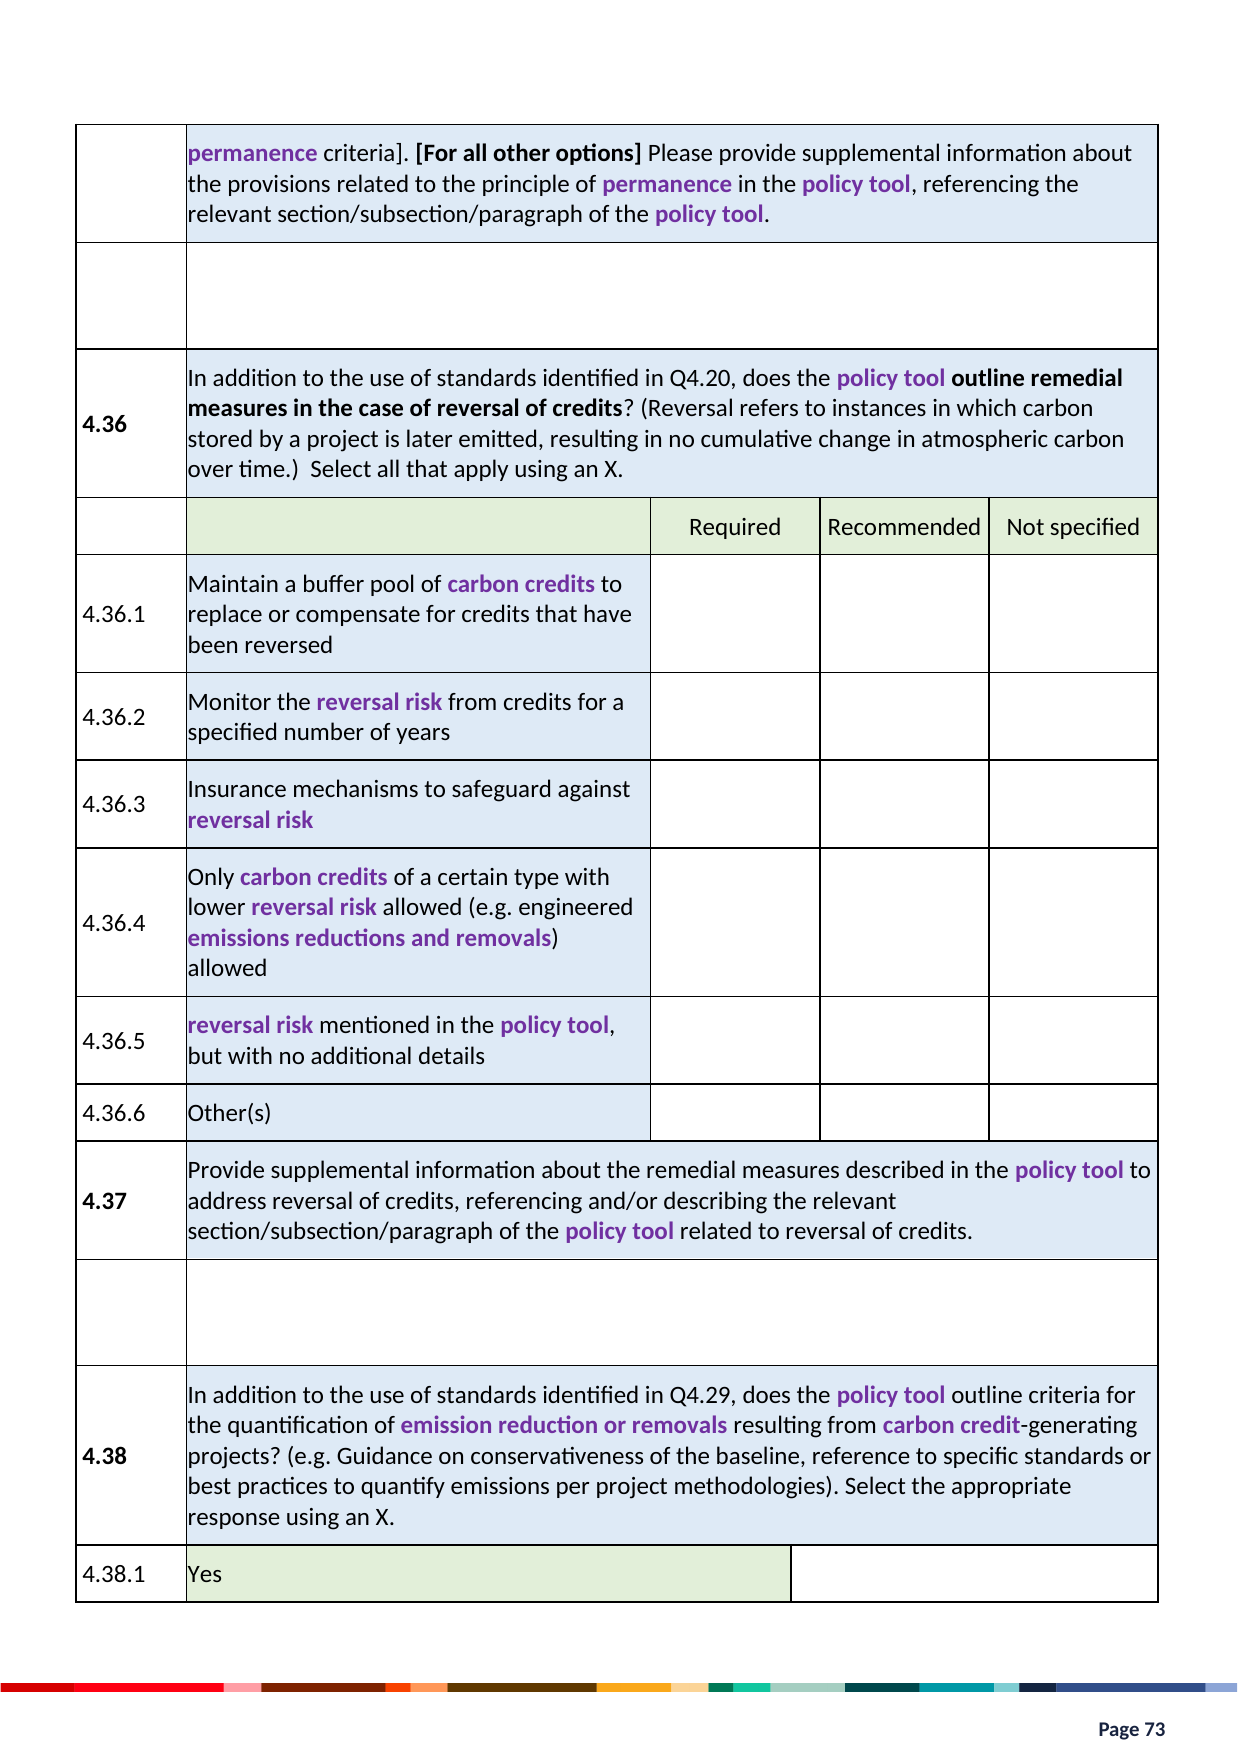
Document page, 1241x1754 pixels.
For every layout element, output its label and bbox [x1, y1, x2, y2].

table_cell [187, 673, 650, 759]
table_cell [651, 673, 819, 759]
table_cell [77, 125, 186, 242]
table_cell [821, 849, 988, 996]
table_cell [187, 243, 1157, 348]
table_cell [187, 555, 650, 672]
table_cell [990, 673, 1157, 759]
picture [0, 1683, 1236, 1692]
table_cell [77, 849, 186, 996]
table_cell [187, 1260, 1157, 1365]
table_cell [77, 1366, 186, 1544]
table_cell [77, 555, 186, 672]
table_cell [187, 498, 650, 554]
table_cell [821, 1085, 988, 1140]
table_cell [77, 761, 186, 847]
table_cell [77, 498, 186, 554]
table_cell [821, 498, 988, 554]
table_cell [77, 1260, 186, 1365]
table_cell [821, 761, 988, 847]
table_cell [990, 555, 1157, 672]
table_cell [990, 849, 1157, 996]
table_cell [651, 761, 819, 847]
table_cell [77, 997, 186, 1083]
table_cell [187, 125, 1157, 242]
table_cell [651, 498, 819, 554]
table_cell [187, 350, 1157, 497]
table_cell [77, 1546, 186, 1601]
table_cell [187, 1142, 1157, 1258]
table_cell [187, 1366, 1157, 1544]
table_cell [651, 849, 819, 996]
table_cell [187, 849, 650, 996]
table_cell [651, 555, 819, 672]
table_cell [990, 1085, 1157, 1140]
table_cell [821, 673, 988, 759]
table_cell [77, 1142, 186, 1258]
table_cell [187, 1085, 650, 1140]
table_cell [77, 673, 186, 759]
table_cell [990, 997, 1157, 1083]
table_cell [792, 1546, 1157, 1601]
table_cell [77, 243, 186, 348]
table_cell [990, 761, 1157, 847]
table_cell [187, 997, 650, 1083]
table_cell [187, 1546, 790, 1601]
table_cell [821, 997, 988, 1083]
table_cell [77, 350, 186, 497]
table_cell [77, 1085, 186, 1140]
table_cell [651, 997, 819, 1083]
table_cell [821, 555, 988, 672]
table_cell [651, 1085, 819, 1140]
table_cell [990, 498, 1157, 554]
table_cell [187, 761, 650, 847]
